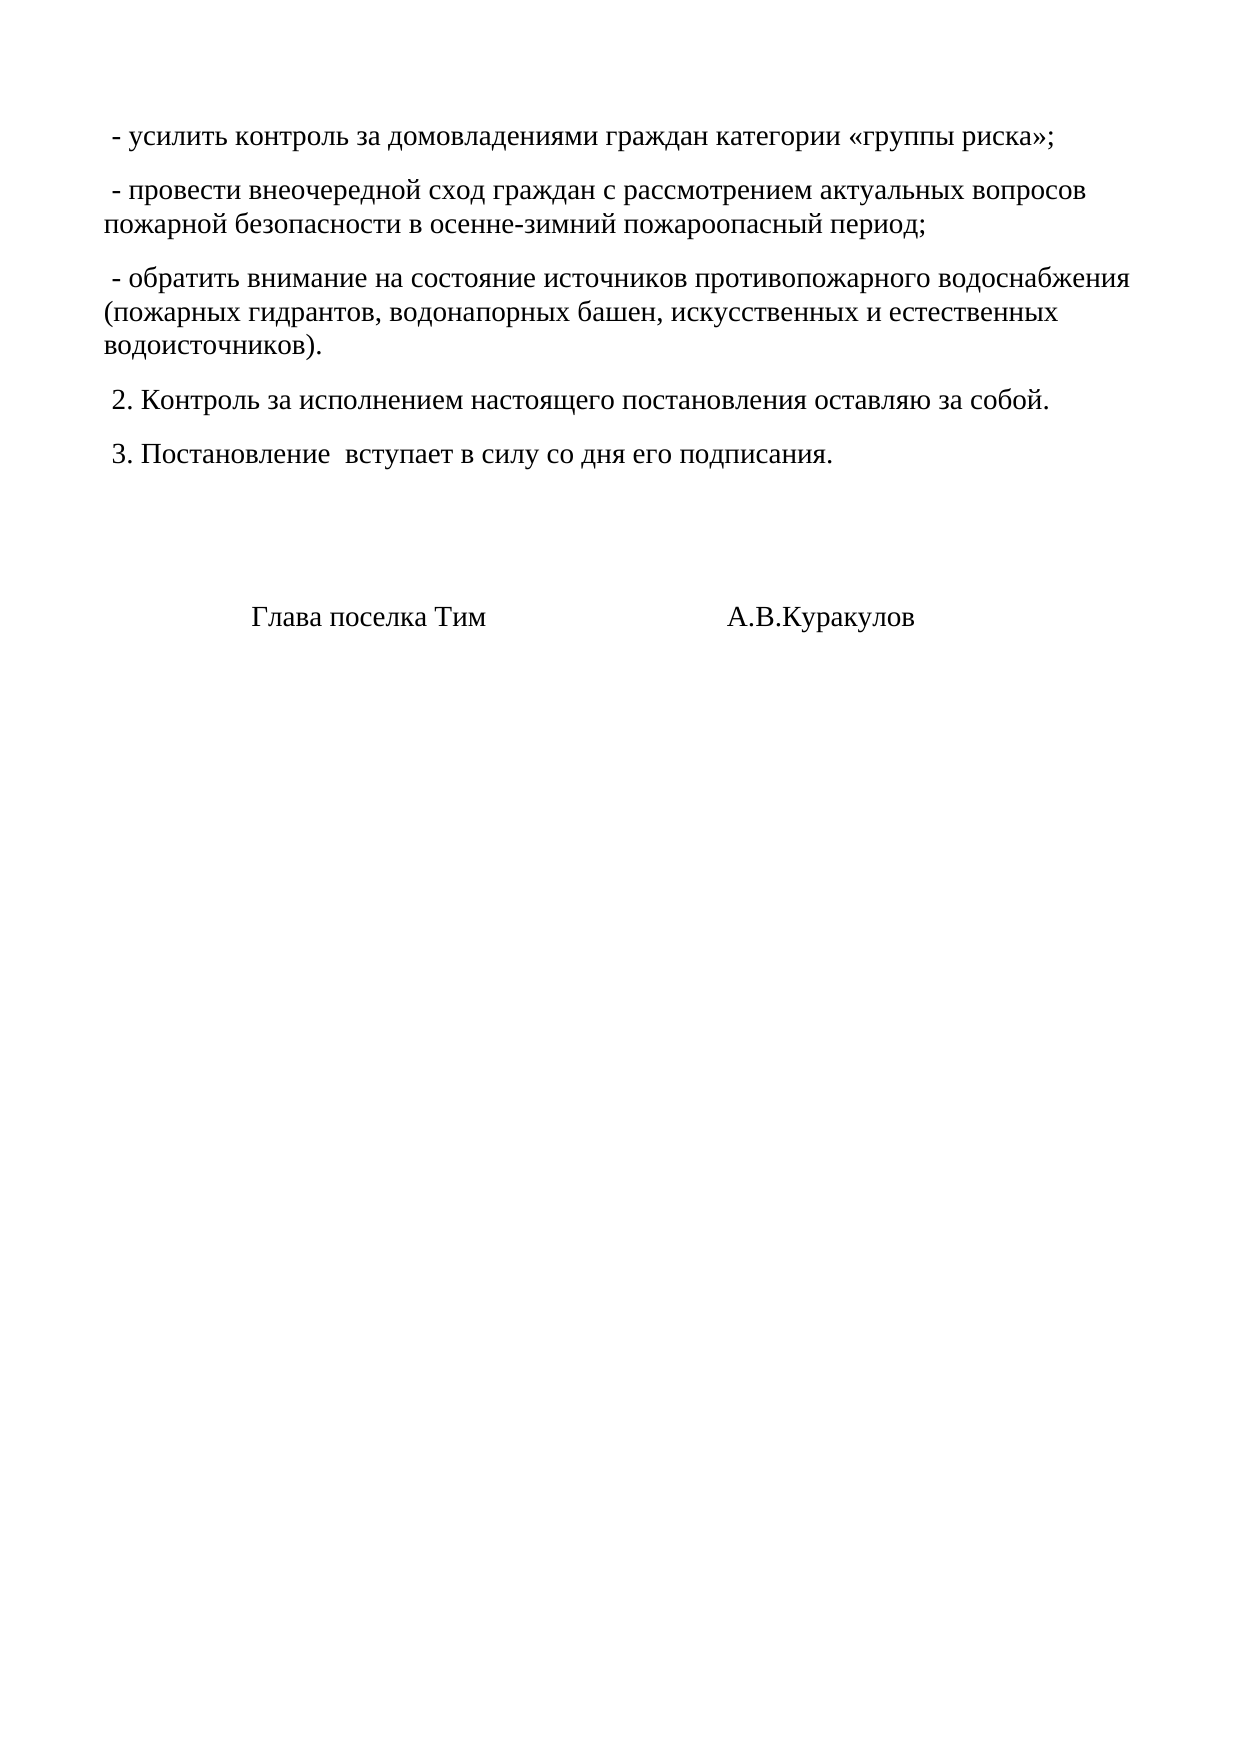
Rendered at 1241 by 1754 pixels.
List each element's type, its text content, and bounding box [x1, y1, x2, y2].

text Глава поселка Тим А.В.Куракулов [103, 599, 1146, 633]
text - обратить внимание на состояние источников противопожарного водоснабжения (пожарных гидрантов, водонапорных башен, искусственных и естественных водоисточников). [103, 260, 1146, 361]
text - усилить контроль за домовладениями граждан категории «группы риска»; [103, 118, 1146, 152]
text 2. Контроль за исполнением настоящего постановления оставляю за собой. [103, 382, 1146, 415]
text - провести внеочередной сход граждан с рассмотрением актуальных вопросов пожарной безопасности в осенне-зимний пожароопасный период; [103, 172, 1146, 239]
text 3. Постановление вступает в силу со дня его подписания. [103, 436, 1146, 470]
